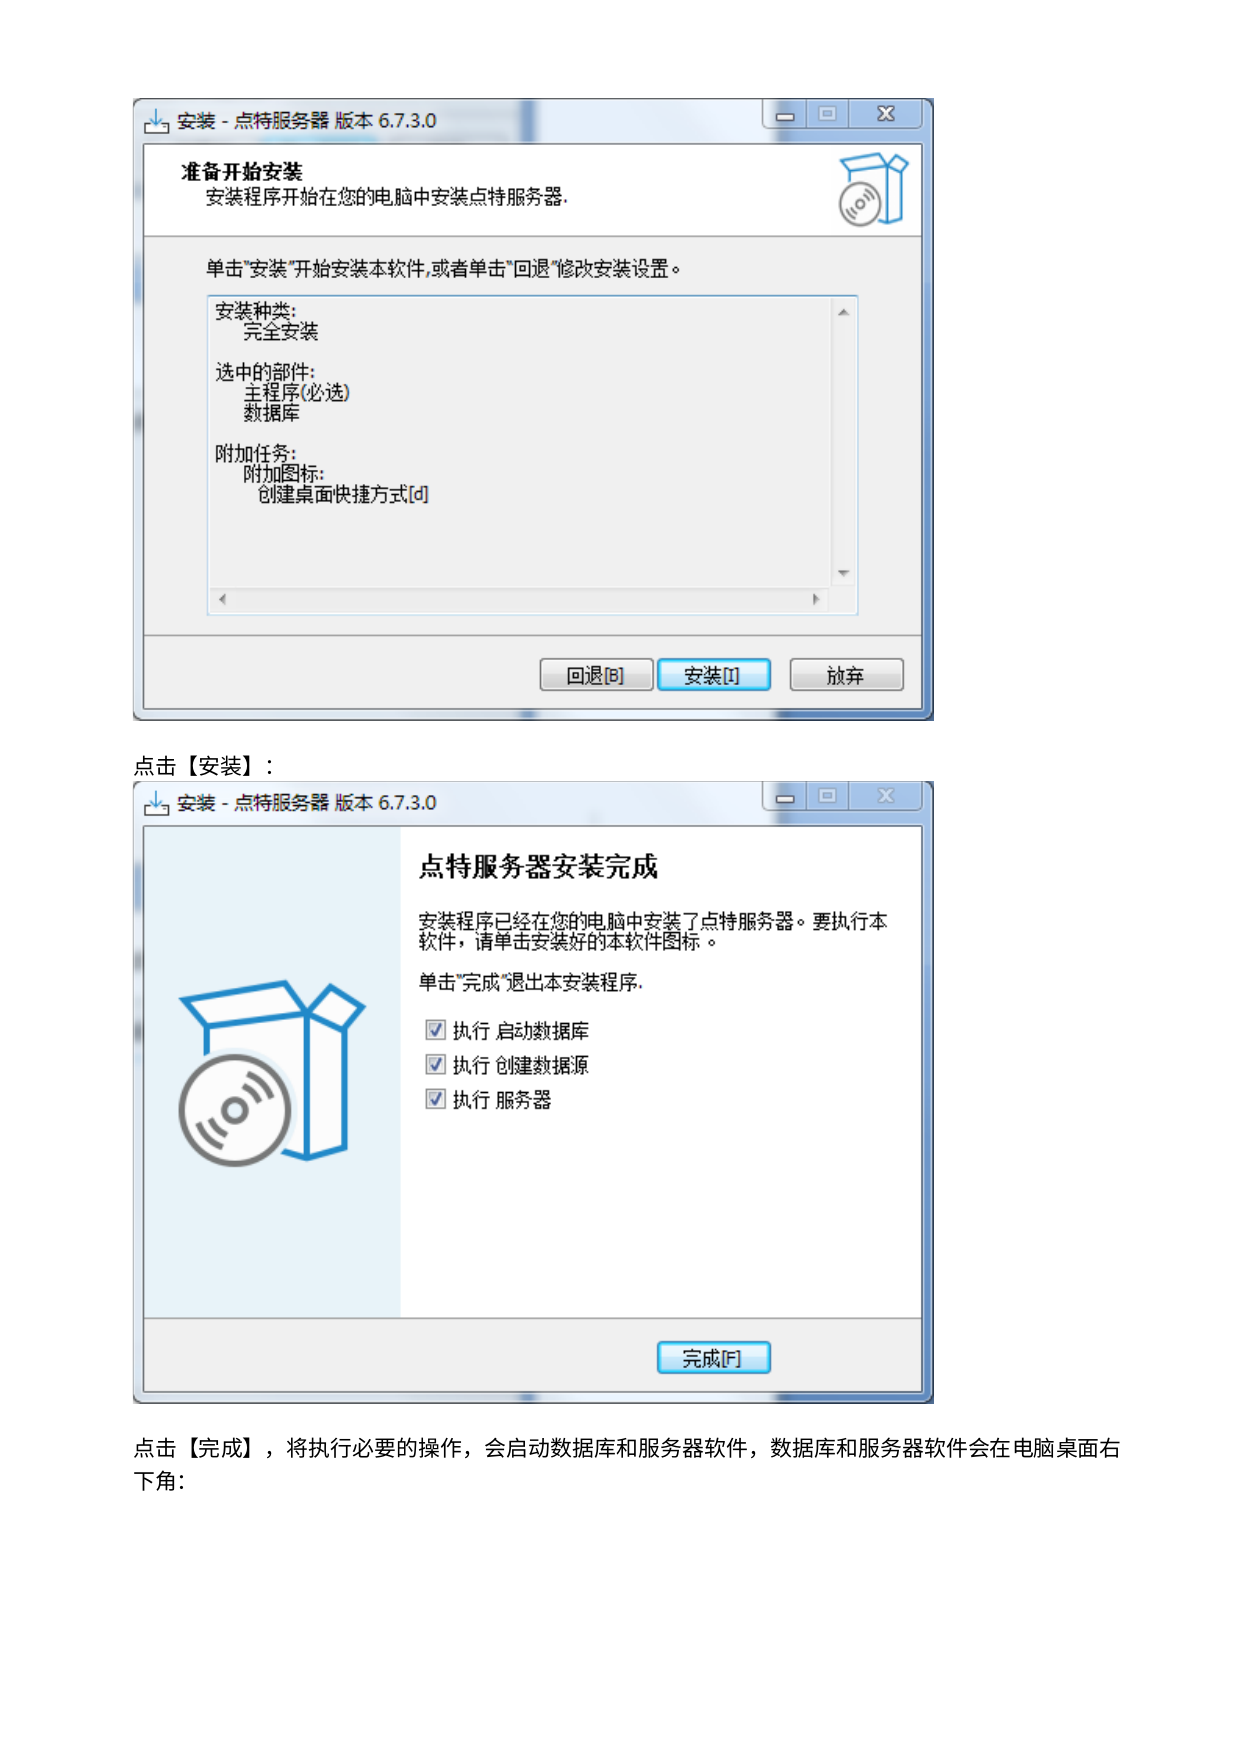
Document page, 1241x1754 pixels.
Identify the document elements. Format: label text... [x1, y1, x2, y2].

picture [132, 781, 934, 1404]
picture [132, 98, 934, 721]
text 点击【安装】： [133, 748, 1122, 781]
text 点击【完成】，将执行必要的操作，会启动数据库和服务器软件，数据库和服务器软件会在电脑桌面右下角： [133, 1431, 1122, 1496]
